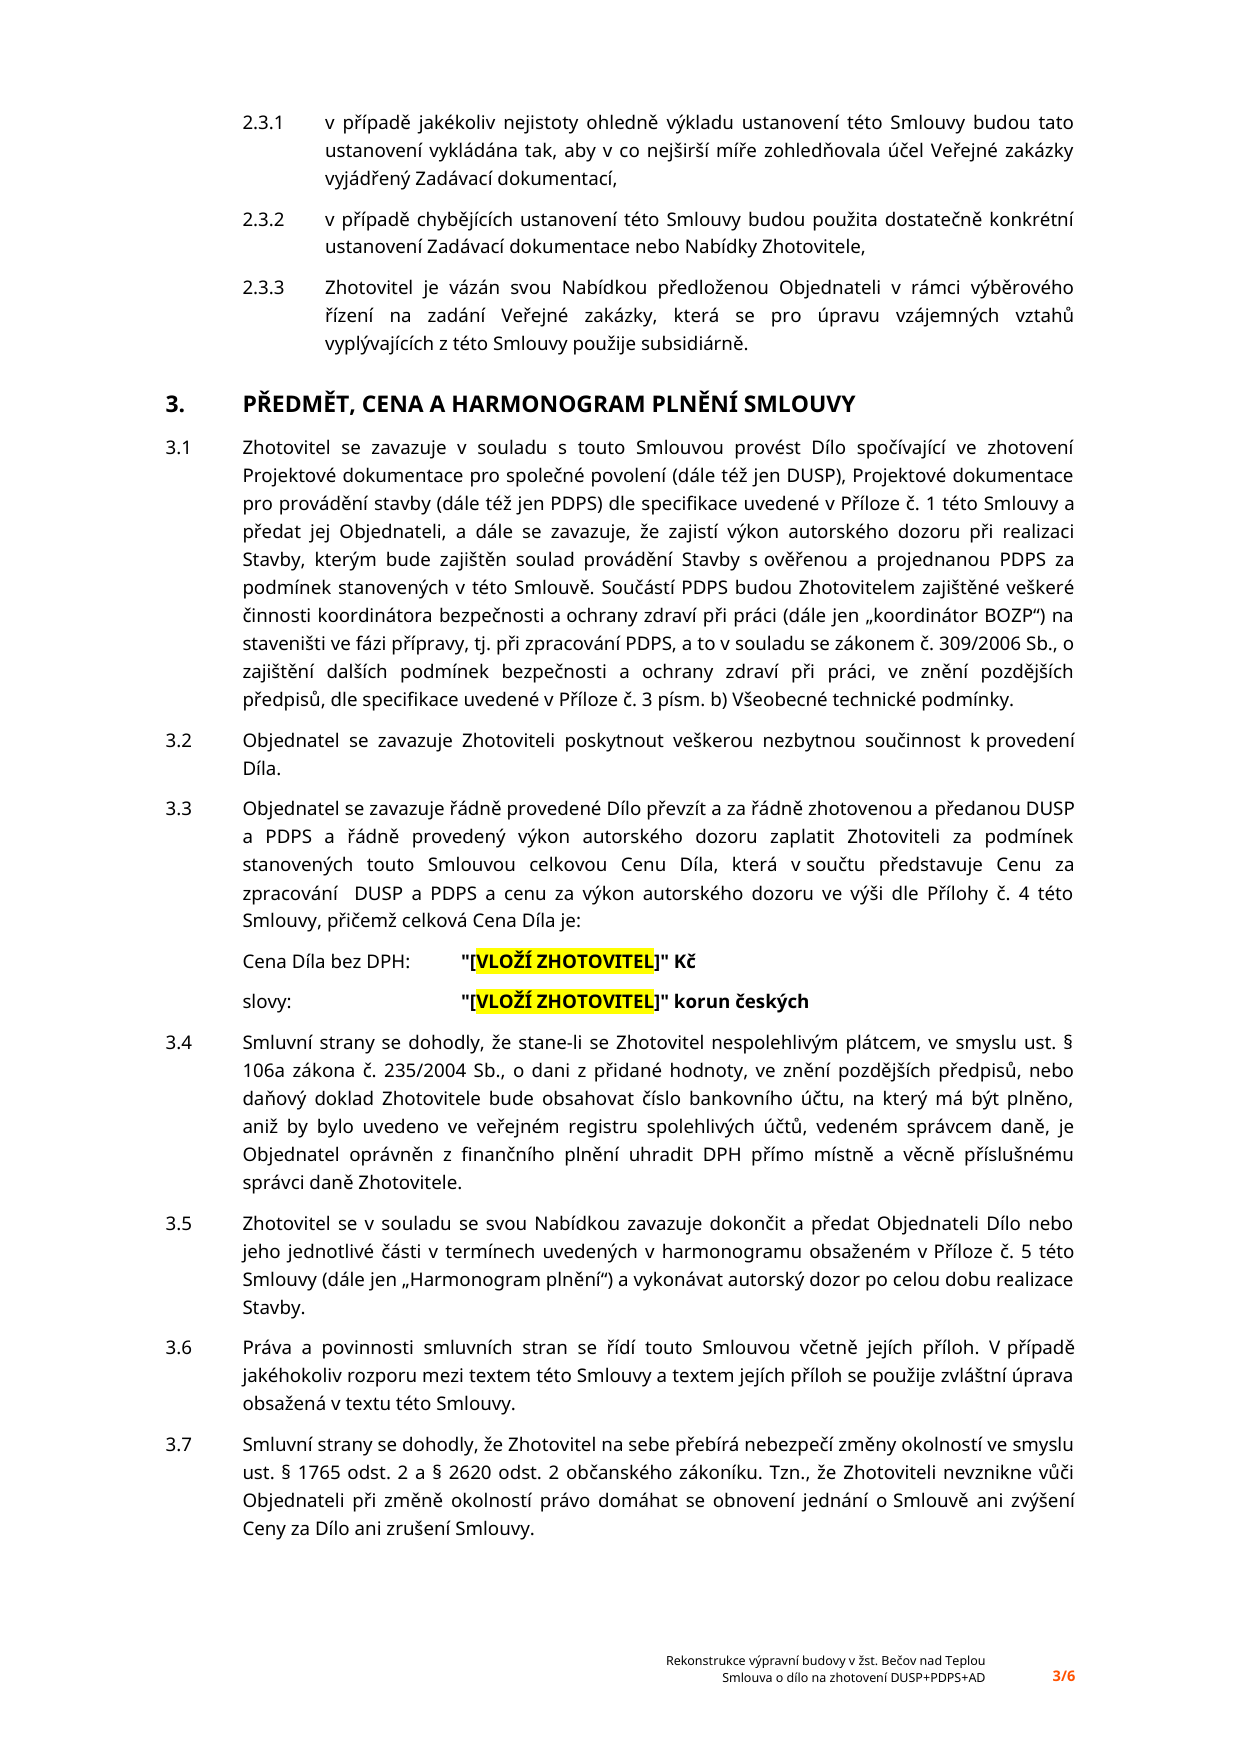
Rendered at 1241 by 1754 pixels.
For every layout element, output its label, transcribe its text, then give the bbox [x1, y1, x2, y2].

text Zhotovitel se zavazuje v souladu s touto Smlouvou provést Dílo spočívající ve zhotovení Projektové dokumentace pro společné povolení (dále též jen DUSP), Projektové dokumentace pro provádění stavby (dále též jen PDPS) dle specifikace uvedené v Příloze č. 1 této Smlouvy a předat jej Objednateli, a dále se zavazuje, že zajistí výkon autorského dozoru při realizaci Stavby, kterým bude zajištěn soulad provádění Stavby s ověřenou a projednanou PDPS za podmínek stanovených v této Smlouvě. Součástí PDPS budou Zhotovitelem zajištěné veškeré činnosti koordinátora bezpečnosti a ochrany zdraví při práci (dále jen „koordinátor BOZP“) na staveništi ve fázi přípravy, tj. při zpracování PDPS, a to v souladu se zákonem č. 309/2006 Sb., o zajištění dalších podmínek bezpečnosti a ochrany zdraví při práci, ve znění pozdějších předpisů, dle specifikace uvedené v Příloze č. 3 písm. b) Všeobecné technické podmínky. [165, 434, 1075, 712]
text Objednatel se zavazuje Zhotoviteli poskytnout veškerou nezbytnou součinnost k provedení Díla. [165, 727, 1075, 781]
text Smluvní strany se dohodly, že Zhotovitel na sebe přebírá nebezpečí změny okolností ve smyslu ust. § 1765 odst. 2 a § 2620 odst. 2 občanského zákoníku. Tzn., že Zhotoviteli nevznikne vůči Objednateli při změně okolností právo domáhat se obnovení jednání o Smlouvě ani zvýšení Ceny za Dílo ani zrušení Smlouvy. [165, 1431, 1075, 1541]
text Zhotovitel je vázán svou Nabídkou předloženou Objednateli v rámci výběrového řízení na zadání Veřejné zakázky, která se pro úpravu vzájemných vztahů vyplývajících z této Smlouvy použije subsidiárně. [242, 274, 1075, 356]
text slovy: "[VLOŽÍ ZHOTOVITEL]" korun českých [242, 989, 476, 1014]
text slovy: "[VLOŽÍ ZHOTOVITEL]" korun českých [654, 989, 1075, 1014]
text Cena Díla bez DPH: "[VLOŽÍ ZHOTOVITEL]" Kč [242, 948, 476, 974]
text Práva a povinnosti smluvních stran se řídí touto Smlouvou včetně jejích příloh. V případě jakéhokoliv rozporu mezi textem této Smlouvy a textem jejích příloh se použije zvláštní úprava obsažená v textu této Smlouvy. [165, 1334, 1075, 1416]
text PŘEDMĚT, CENA A HARMONOGRAM PLNĚNÍ SMLOUVY [165, 388, 1075, 419]
text v případě jakékoliv nejistoty ohledně výkladu ustanovení této Smlouvy budou tato ustanovení vykládána tak, aby v co nejširší míře zohledňovala účel Veřejné zakázky vyjádřený Zadávací dokumentací, [242, 109, 1075, 191]
text v případě chybějících ustanovení této Smlouvy budou použita dostatečně konkrétní ustanovení Zadávací dokumentace nebo Nabídky Zhotovitele, [242, 206, 1075, 259]
text Zhotovitel se v souladu se svou Nabídkou zavazuje dokončit a předat Objednateli Dílo nebo jeho jednotlivé části v termínech uvedených v harmonogramu obsaženém v Příloze č. 5 této Smlouvy (dále jen „Harmonogram plnění“) a vykonávat autorský dozor po celou dobu realizace Stavby. [165, 1210, 1075, 1319]
text Objednatel se zavazuje řádně provedené Dílo převzít a za řádně zhotovenou a předanou DUSP a PDPS a řádně provedený výkon autorského dozoru zaplatit Zhotoviteli za podmínek stanovených touto Smlouvou celkovou Cenu Díla, která v součtu představuje Cenu za zpracování DUSP a PDPS a cenu za výkon autorského dozoru ve výši dle Přílohy č. 4 této Smlouvy, přičemž celková Cena Díla je: [165, 796, 1075, 933]
text Cena Díla bez DPH: "[VLOŽÍ ZHOTOVITEL]" Kč [654, 948, 1075, 974]
text Smluvní strany se dohodly, že stane-li se Zhotovitel nespolehlivým plátcem, ve smyslu ust. § 106a zákona č. 235/2004 Sb., o dani z přidané hodnoty, ve znění pozdějších předpisů, nebo daňový doklad Zhotovitele bude obsahovat číslo bankovního účtu, na který má být plněno, aniž by bylo uvedeno ve veřejném registru spolehlivých účtů, vedeném správcem daně, je Objednatel oprávněn z finančního plnění uhradit DPH přímo místně a věcně příslušnému správci daně Zhotovitele. [165, 1029, 1075, 1195]
